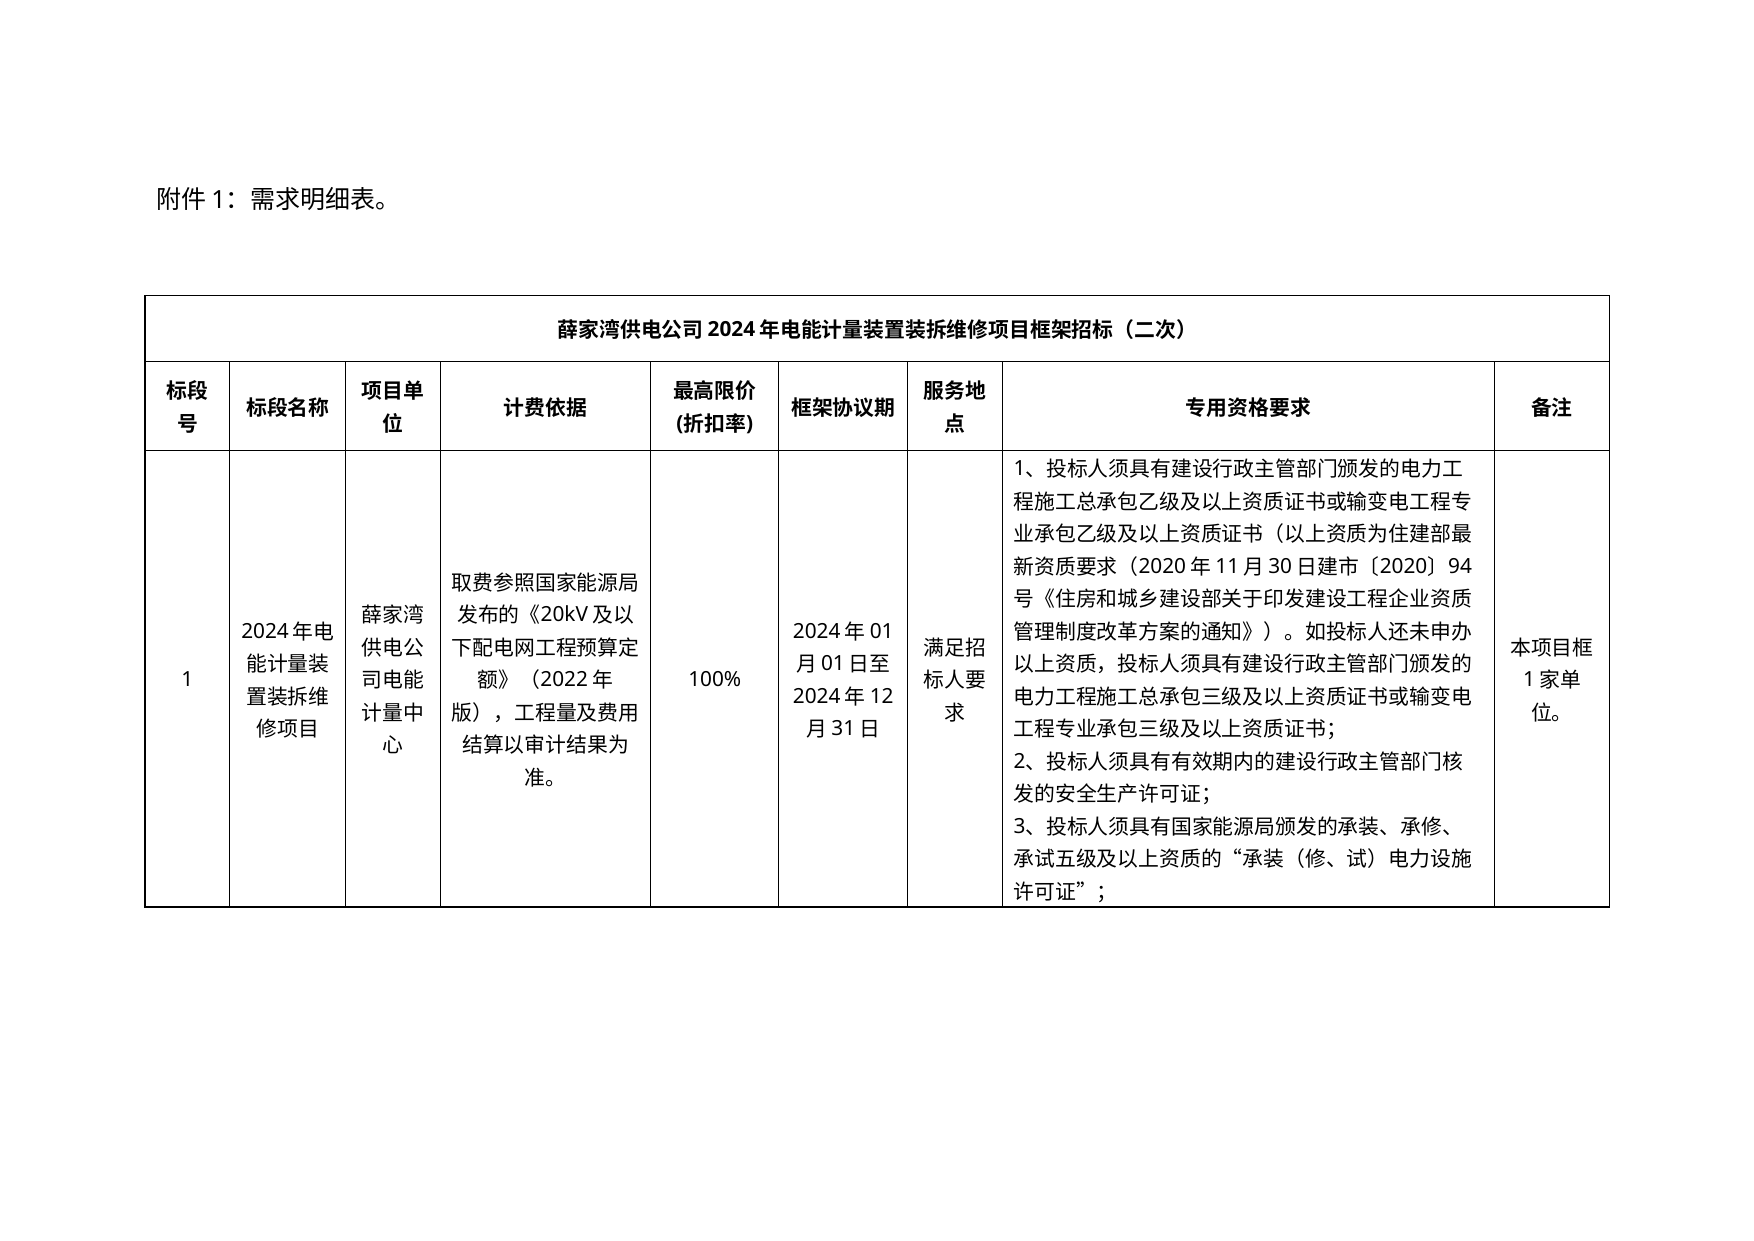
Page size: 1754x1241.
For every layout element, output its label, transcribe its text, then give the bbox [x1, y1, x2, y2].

table_cell 1、投标人须具有建设行政主管部门颁发的电力工程施工总承包乙级及以上资质证书或输变电工程专业承包乙级及以上资质证书（以上资质为住建部最新资质要求（2020年11月30日建市〔2020〕94号《住房和城乡建设部关于印发建设工程企业资质管理制度改革方案的通知》）。如投标人还未申办以上资质，投标人须具有建设行政主管部门颁发的电力工程施工总承包三级及以上资质证书或输变电工程专业承包三级及以上资质证书； 2、投标人须具有有效期内的建设行政主管部门核发的安全生产许可证； 3、投标人须具有国家能源局颁发的承装、承修、承试五级及以上资质的“承装（修、试）电力设施许可证”； [1003, 451, 1494, 906]
table_header 薛家湾供电公司2024年电能计量装置装拆维修项目框架招标（二次） [146, 296, 1609, 361]
table_cell 1 [146, 451, 229, 906]
table_cell 标段名称 [230, 362, 345, 450]
table_cell 薛家湾供电公司电能计量中心 [346, 451, 440, 906]
table_cell 取费参照国家能源局发布的《20kV及以下配电网工程预算定额》（2022年版），工程量及费用结算以审计结果为准。 [441, 451, 650, 906]
text 附件1：需求明细表。 [112, 165, 1673, 230]
table_cell 备注 [1495, 362, 1609, 450]
table_cell 2024年01月01日至2024年12月31日 [779, 451, 907, 906]
table_cell 项目单位 [346, 362, 440, 450]
table_cell 服务地点 [908, 362, 1002, 450]
table_cell 2024年电能计量装置装拆维修项目 [230, 451, 345, 906]
table_cell 最高限价(折扣率) [651, 362, 778, 450]
table_cell 框架协议期 [779, 362, 907, 450]
table_cell 专用资格要求 [1003, 362, 1494, 450]
table_cell 计费依据 [441, 362, 650, 450]
table_cell 本项目框1家单位。 [1495, 451, 1609, 906]
table_cell 标段号 [146, 362, 229, 450]
table_cell 100% [651, 451, 778, 906]
table_cell 满足招标人要求 [908, 451, 1002, 906]
